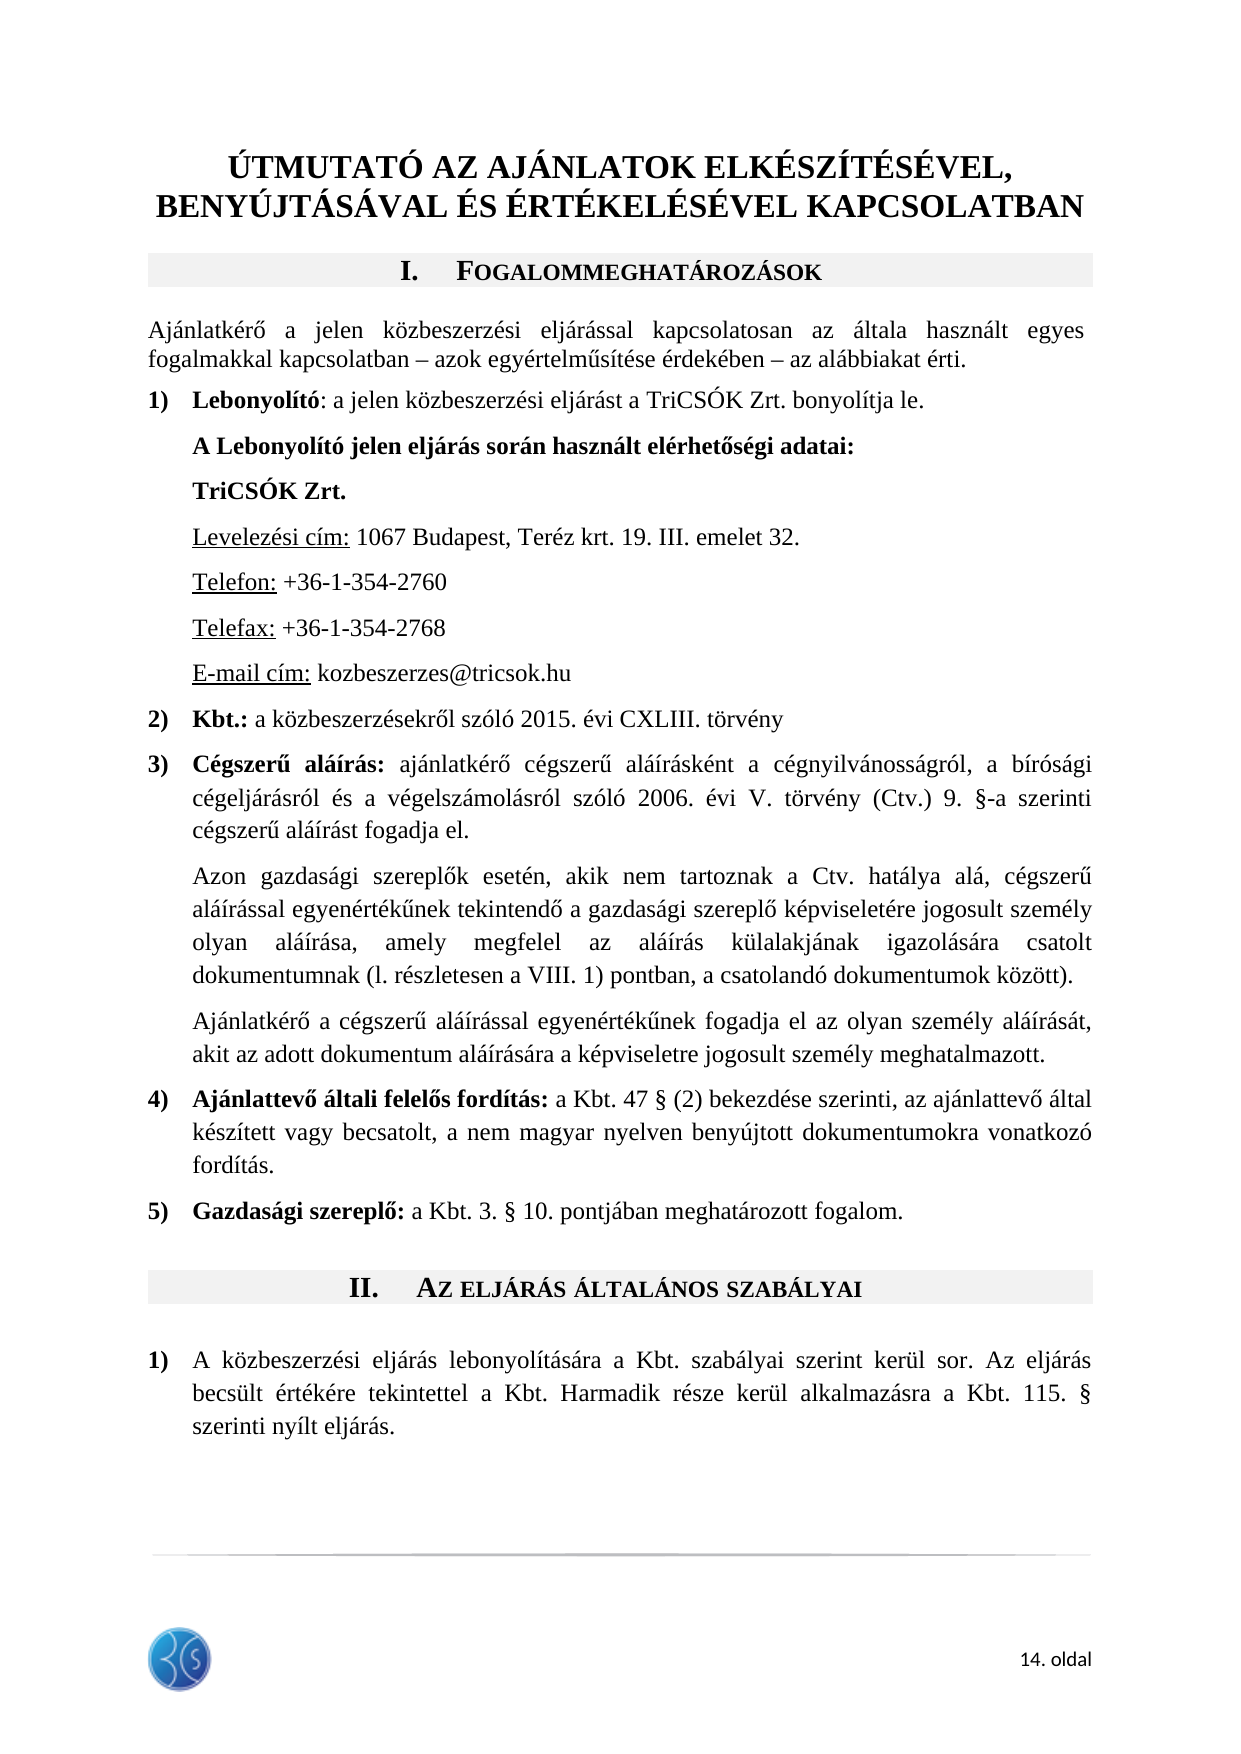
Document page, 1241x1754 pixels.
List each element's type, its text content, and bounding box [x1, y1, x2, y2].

text Levelezési cím: 1067 Budapest, Teréz krt. 19. III. emelet 32. [192, 522, 1092, 551]
text Ajánlatkérő a jelen közbeszerzési eljárással kapcsolatosan az általa használt egyes fogalmakkal kapcsolatban – azok egyértelműsítése érdekében – az alábbiakat érti. [148, 315, 1085, 373]
list Az eljárás általános szabályai [148, 1270, 1093, 1304]
picture [147, 1627, 212, 1692]
list Ajánlattevő általi felelős fordítás: a Kbt. 47 § (2) bekezdése szerinti, az ajánlattevő által készített vagy becsatolt, a nem magyar nyelven benyújtott dokumentumokra vonatkozó fordítás. [148, 1084, 1092, 1179]
text A Lebonyolító jelen eljárás során használt elérhetőségi adatai: [192, 431, 1092, 460]
list Cégszerű aláírás: ajánlatkérő cégszerű aláírásként a cégnyilvánosságról, a bírósági cégeljárásról és a végelszámolásról szóló 2006. évi V. törvény (Ctv.) 9. §-a szerinti cégszerű aláírást fogadja el. [148, 749, 1092, 844]
text Telefon: +36-1-354-2760 [192, 567, 1092, 596]
text E-mail cím: kozbeszerzes@tricsok.hu [192, 658, 1092, 687]
text TriCSÓK Zrt. [192, 476, 1092, 505]
text Ajánlatkérő a cégszerű aláírással egyenértékűnek fogadja el az olyan személy aláírását, akit az adott dokumentum aláírására a képviseletre jogosult személy meghatalmazott. [192, 1006, 1092, 1067]
text Telefax: +36-1-354-2768 [192, 613, 1092, 642]
list A közbeszerzési eljárás lebonyolítására a Kbt. szabályai szerint kerül sor. Az eljárás becsült értékére tekintettel a Kbt. Harmadik része kerül alkalmazásra a Kbt. 115. § szerinti nyílt eljárás. [148, 1345, 1092, 1440]
text Azon gazdasági szereplők esetén, akik nem tartoznak a Ctv. hatálya alá, cégszerű aláírással egyenértékűnek tekintendő a gazdasági szereplő képviseletére jogosult személy olyan aláírása, amely megfelel az aláírás külalakjának igazolására csatolt dokumentumnak (l. részletesen a VIII. 1) pontban, a csatolandó dokumentumok között). [192, 861, 1092, 989]
list Fogalommeghatározások [148, 253, 1093, 287]
list Gazdasági szereplő: a Kbt. 3. § 10. pontjában meghatározott fogalom. [148, 1196, 1092, 1224]
picture [147, 1548, 1093, 1561]
list Kbt.: a közbeszerzésekről szóló 2015. évi CXLIII. törvény [148, 704, 1092, 733]
list Lebonyolító: a jelen közbeszerzési eljárást a TriCSÓK Zrt. bonyolítja le. [148, 385, 1092, 414]
text Útmutató az ajánlatok elkészítésével, benyújtásával és értékelésével kapcsolatban [148, 148, 1092, 224]
